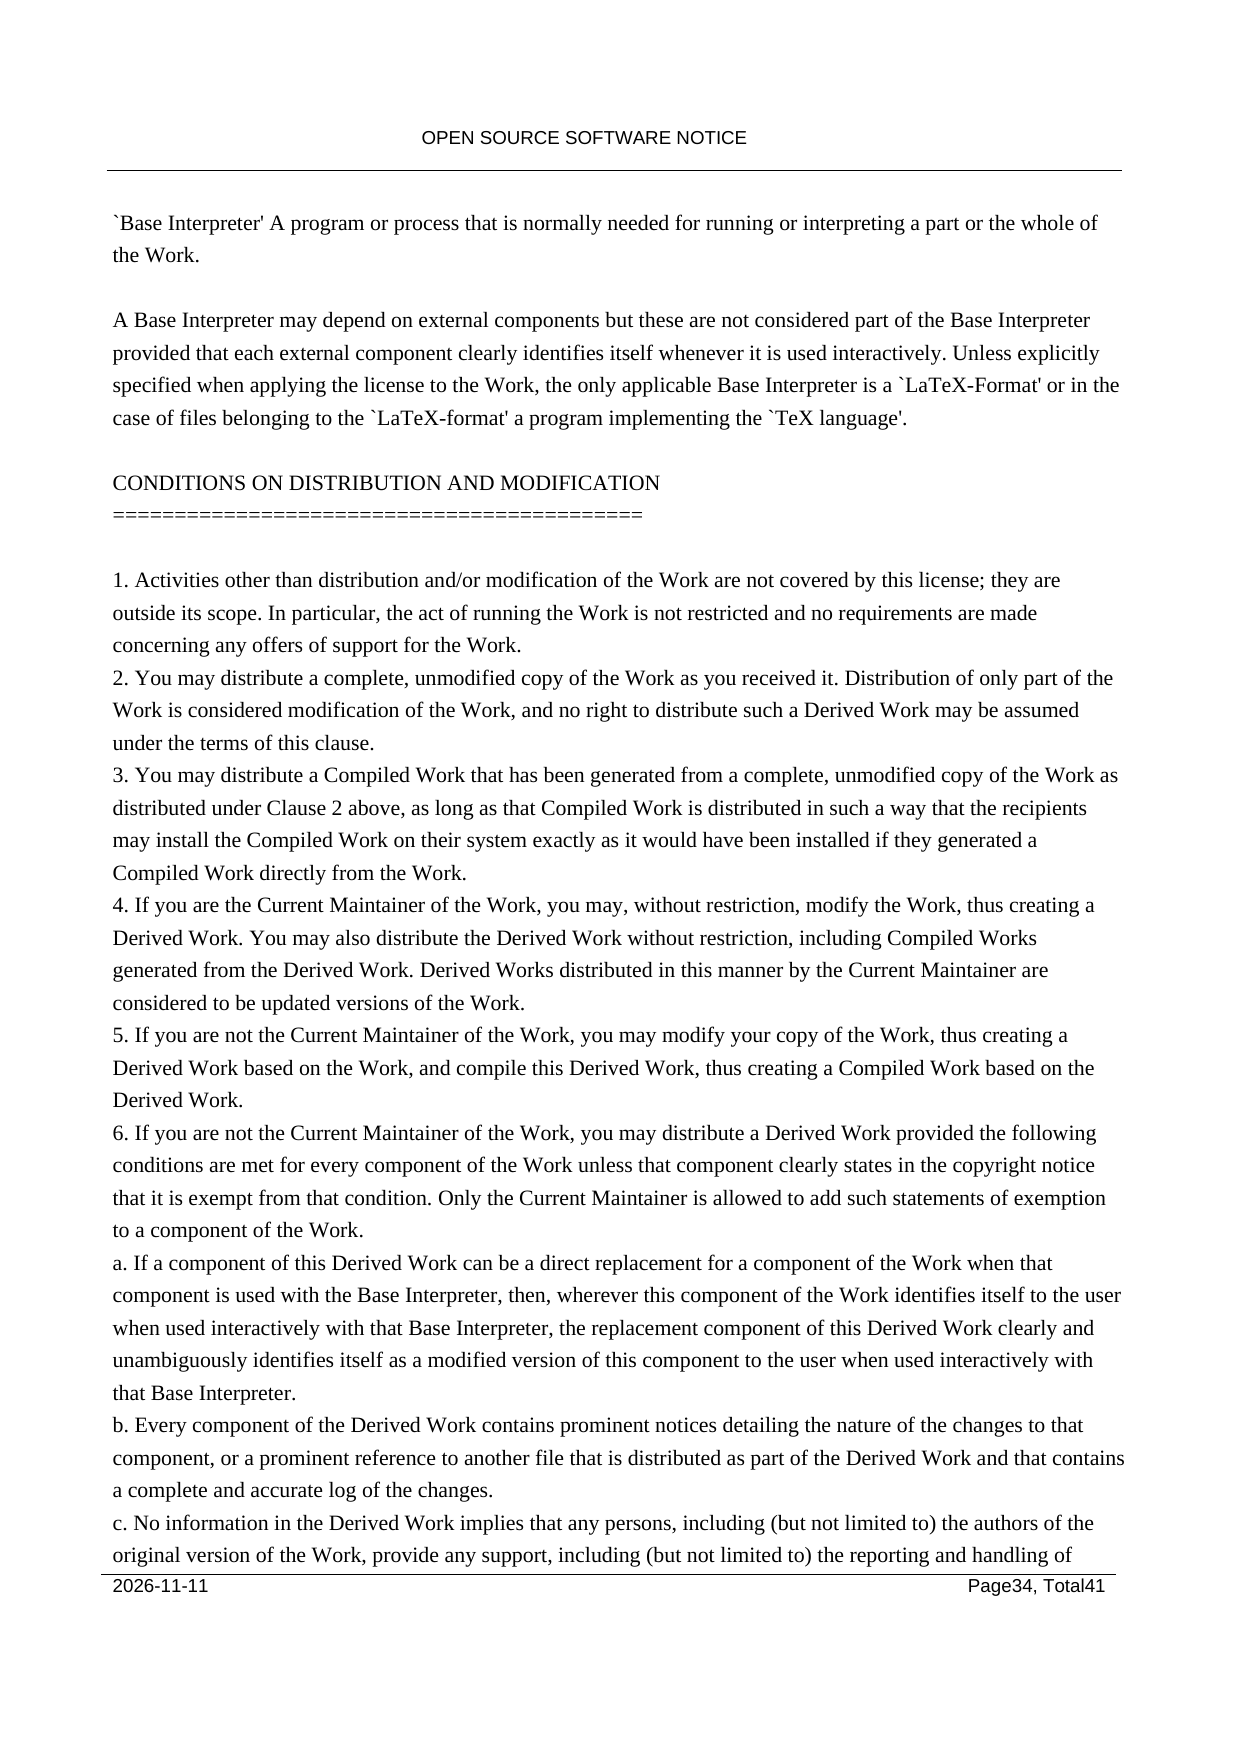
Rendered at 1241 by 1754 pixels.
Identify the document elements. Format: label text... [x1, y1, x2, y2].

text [112, 1506, 1128, 1571]
text 2. You may distribute a complete, unmodified copy of the Work as you received it. Distribution of only part of the Work is considered modification of the Work, and no right to distribute such a Derived Work may be assumed under the terms of this clause. [112, 661, 1128, 759]
text 3. You may distribute a Compiled Work that has been generated from a complete, unmodified copy of the Work as distributed under Clause 2 above, as long as that Compiled Work is distributed in such a way that the recipients may install the Compiled Work on their system exactly as it would have been installed if they generated a Compiled Work directly from the Work. [112, 759, 1128, 889]
text =========================================== [112, 499, 1128, 531]
text CONDITIONS ON DISTRIBUTION AND MODIFICATION [112, 466, 1128, 499]
text b. Every component of the Derived Work contains prominent notices detailing the nature of the changes to that component, or a prominent reference to another file that is distributed as part of the Derived Work and that contains a complete and accurate log of the changes. [112, 1409, 1128, 1506]
text `Base Interpreter' A program or process that is normally needed for running or interpreting a part or the whole of the Work. [112, 206, 1128, 271]
text 1. Activities other than distribution and/or modification of the Work are not covered by this license; they are outside its scope. In particular, the act of running the Work is not restricted and no requirements are made concerning any offers of support for the Work. [112, 564, 1128, 661]
text 5. If you are not the Current Maintainer of the Work, you may modify your copy of the Work, thus creating a Derived Work based on the Work, and compile this Derived Work, thus creating a Compiled Work based on the Derived Work. [112, 1019, 1128, 1116]
text a. If a component of this Derived Work can be a direct replacement for a component of the Work when that component is used with the Base Interpreter, then, wherever this component of the Work identifies itself to the user when used interactively with that Base Interpreter, the replacement component of this Derived Work clearly and unambiguously identifies itself as a modified version of this component to the user when used interactively with that Base Interpreter. [112, 1246, 1128, 1409]
text A Base Interpreter may depend on external components but these are not considered part of the Base Interpreter provided that each external component clearly identifies itself whenever it is used interactively. Unless explicitly specified when applying the license to the Work, the only applicable Base Interpreter is a `LaTeX-Format' or in the case of files belonging to the `LaTeX-format' a program implementing the `TeX language'. [112, 304, 1128, 434]
text 6. If you are not the Current Maintainer of the Work, you may distribute a Derived Work provided the following conditions are met for every component of the Work unless that component clearly states in the copyright notice that it is exempt from that condition. Only the Current Maintainer is allowed to add such statements of exemption to a component of the Work. [112, 1116, 1128, 1246]
text 4. If you are the Current Maintainer of the Work, you may, without restriction, modify the Work, thus creating a Derived Work. You may also distribute the Derived Work without restriction, including Compiled Works generated from the Derived Work. Derived Works distributed in this manner by the Current Maintainer are considered to be updated versions of the Work. [112, 889, 1128, 1019]
